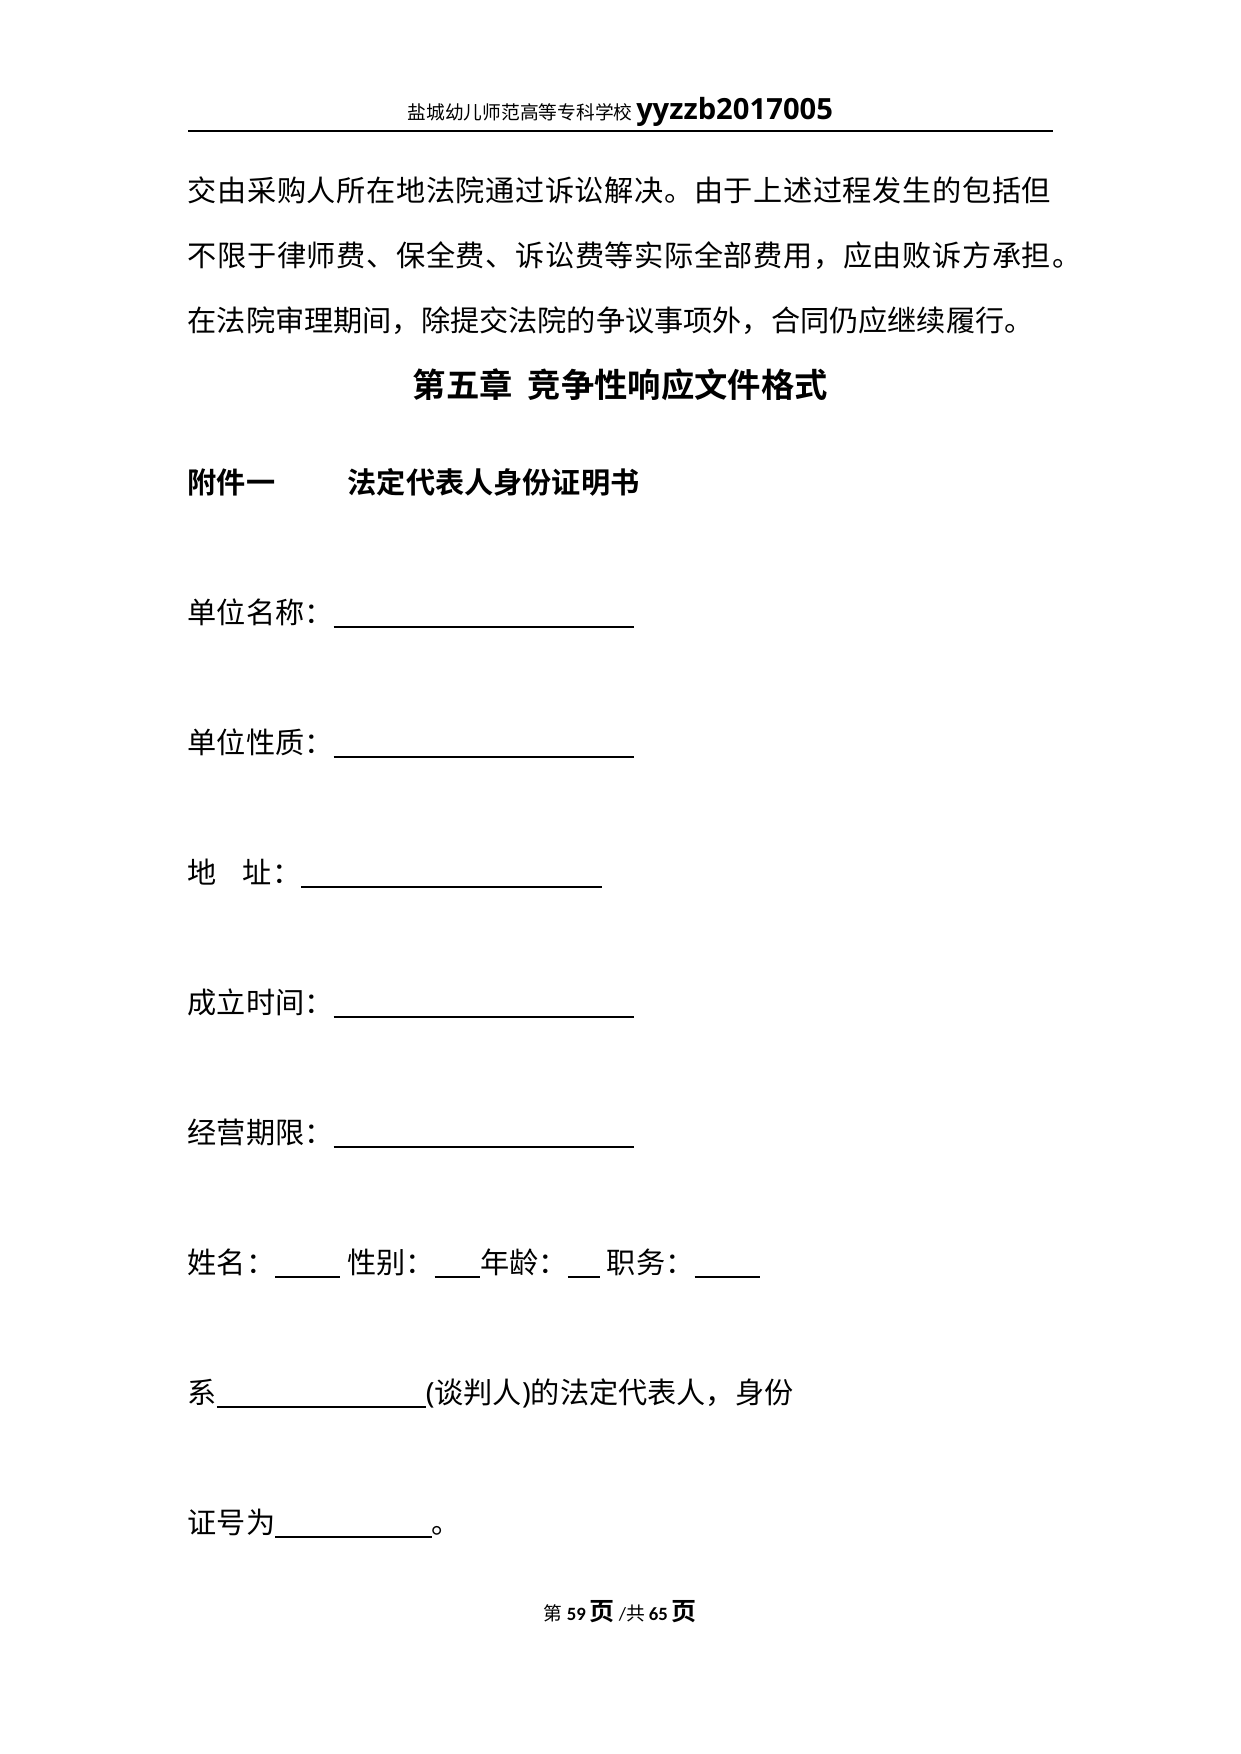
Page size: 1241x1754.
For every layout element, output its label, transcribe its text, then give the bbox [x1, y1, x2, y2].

text 姓名： 性别： 年龄： 职务： [187, 1228, 1053, 1293]
text 证号为 。 [187, 1488, 1053, 1553]
text 附件一 法定代表人身份证明书 [187, 448, 1053, 513]
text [187, 156, 1053, 351]
text 地 址： [187, 838, 1053, 903]
text 经营期限： [187, 1098, 1053, 1163]
text 系 (谈判人)的法定代表人，身份 [187, 1358, 1053, 1423]
text 单位性质： [187, 708, 1053, 773]
text 单位名称： [187, 578, 1053, 643]
text 第五章 竞争性响应文件格式 [187, 351, 1053, 416]
text 成立时间： [187, 968, 1053, 1033]
